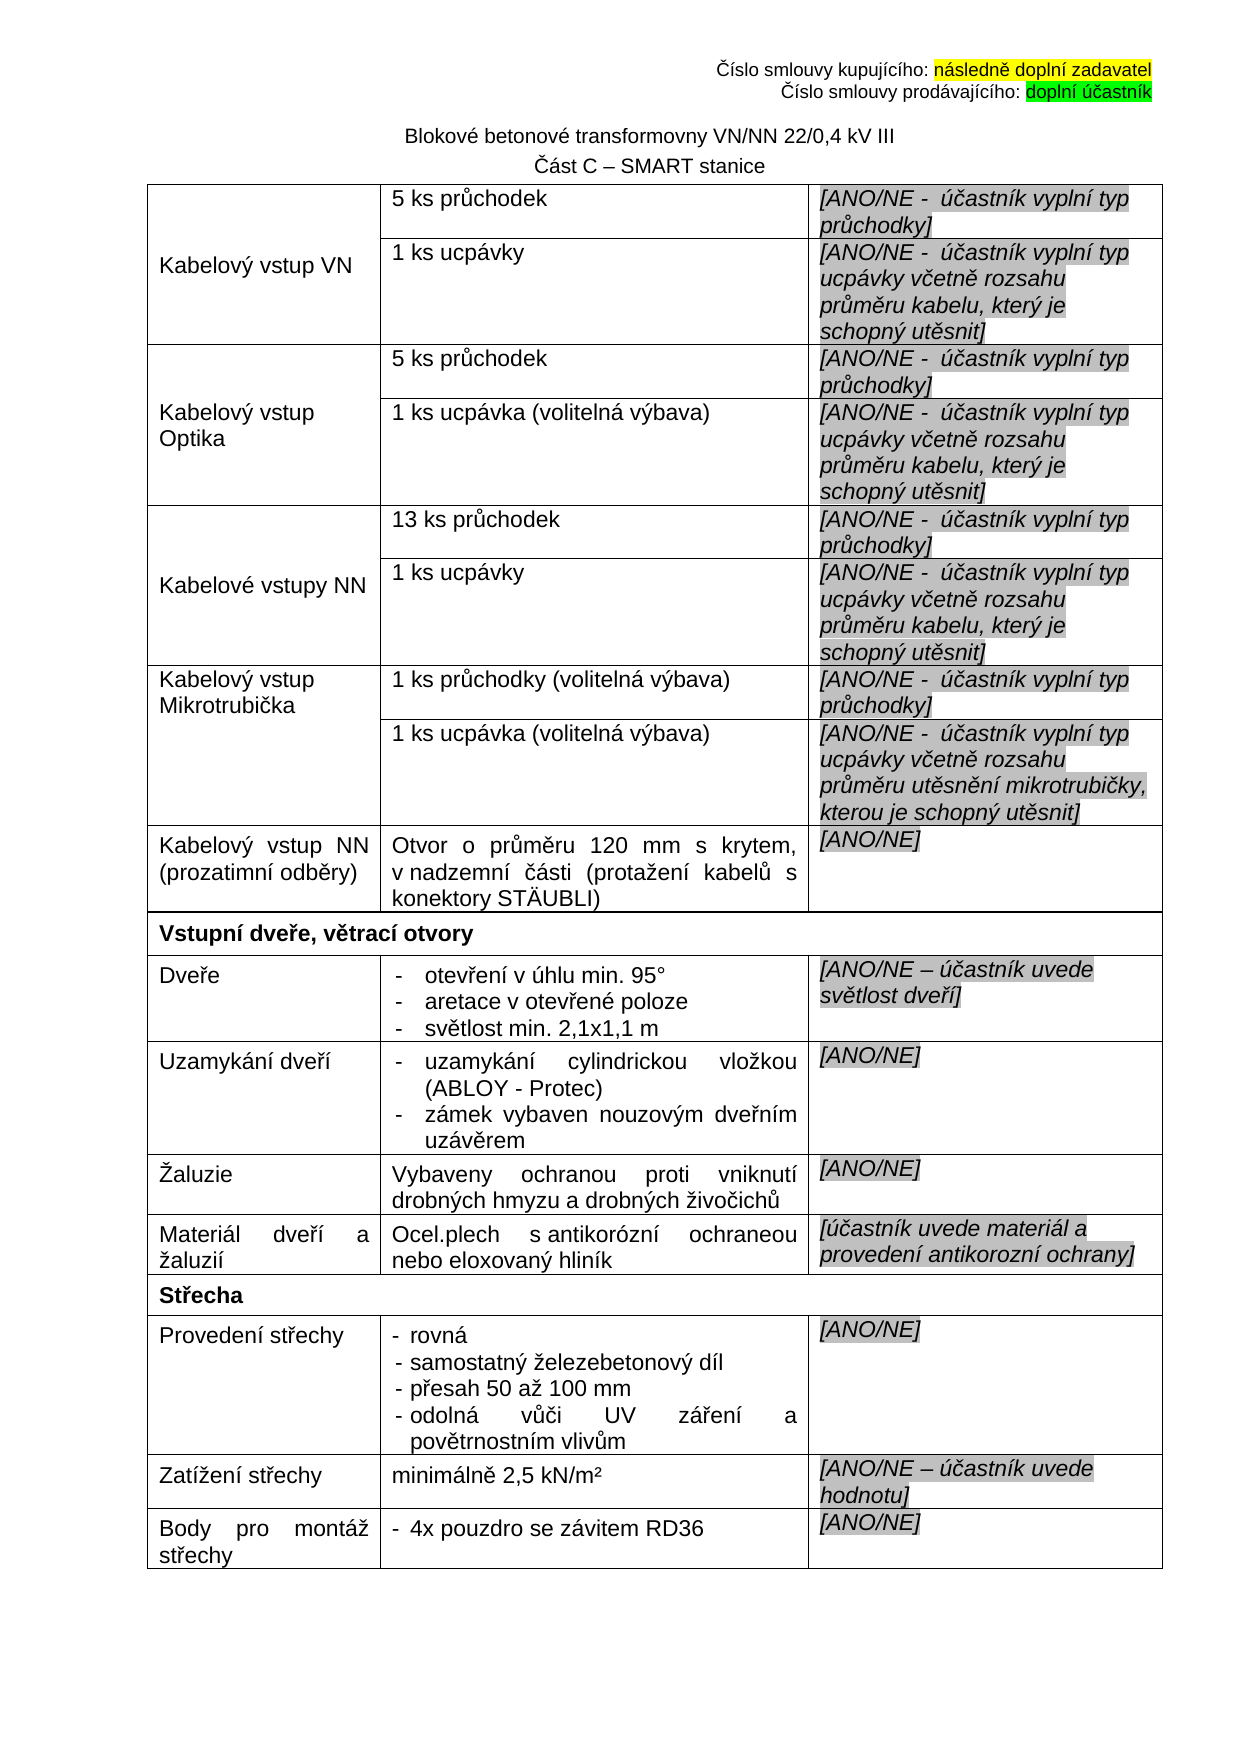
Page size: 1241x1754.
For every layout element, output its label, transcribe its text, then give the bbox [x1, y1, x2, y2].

table_cell [ANO/NE - účastník vyplní typ průchodky] [932, 185, 1162, 238]
table_cell [ANO/NE - účastník vyplní typ průchodky] [932, 506, 1162, 558]
table_cell Kabelový vstup VN [148, 185, 380, 344]
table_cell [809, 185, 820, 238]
table_cell 5 ks průchodek [381, 185, 808, 238]
table_cell [ANO/NE - účastník vyplní typ průchodky] [932, 666, 1162, 718]
table_cell uzamykání cylindrickou vložkou (ABLOY - Protec) zámek vybaven nouzovým dveřním uzávěrem [381, 1042, 808, 1153]
table_cell Střecha [148, 1275, 1162, 1315]
table_cell Ocel.plech s antikorózní ochraneou nebo eloxovaný hliník [381, 1215, 808, 1273]
table_cell Materiál dveří a žaluzií [148, 1215, 380, 1273]
table_cell Vybaveny ochranou proti vniknutí drobných hmyzu a drobných živočichů [381, 1155, 808, 1213]
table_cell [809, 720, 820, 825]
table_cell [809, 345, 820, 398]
table_cell Uzamykání dveří [148, 1042, 380, 1153]
table_cell [ANO/NE] [809, 1042, 1162, 1153]
table_cell [ANO/NE - účastník vyplní typ ucpávky včetně rozsahu průměru kabelu, který je schopný utěsnit] [985, 399, 1162, 504]
table_cell Body pro montáž střechy [148, 1509, 380, 1568]
table_cell 1 ks ucpávka (volitelná výbava) [381, 720, 808, 825]
table_cell 13 ks průchodek [381, 506, 808, 558]
table_cell minimálně 2,5 kN/m² [381, 1455, 808, 1508]
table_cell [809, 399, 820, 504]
table_cell Kabelový vstup Mikrotrubička [148, 666, 380, 825]
table_cell Vstupní dveře, větrací otvory [148, 913, 1162, 954]
table_cell Dveře [148, 956, 380, 1041]
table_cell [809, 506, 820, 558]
table_cell 1 ks ucpávky [381, 239, 808, 344]
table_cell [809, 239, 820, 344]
table_cell rovná samostatný železebetonový díl přesah 50 až 100 mm odolná vůči UV záření a povětrnostním vlivům [381, 1316, 808, 1454]
table_cell 1 ks průchodky (volitelná výbava) [381, 666, 808, 718]
table_cell 4x pouzdro se závitem RD36 [381, 1509, 808, 1568]
table_cell [ANO/NE - účastník vyplní typ ucpávky včetně rozsahu průměru kabelu, který je schopný utěsnit] [985, 239, 1162, 344]
table_cell [ANO/NE] [809, 826, 1162, 911]
table_cell [ANO/NE - účastník vyplní typ průchodky] [932, 345, 1162, 398]
table_cell [ANO/NE] [809, 1155, 1162, 1213]
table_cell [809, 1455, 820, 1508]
table_cell Zatížení střechy [148, 1455, 380, 1508]
table_cell [ANO/NE] [809, 1509, 1162, 1568]
table_cell [ANO/NE - účastník vyplní typ ucpávky včetně rozsahu průměru utěsnění mikrotrubičky, kterou je schopný utěsnit] [1066, 720, 1162, 825]
table_cell Kabelový vstup Optika [148, 345, 380, 504]
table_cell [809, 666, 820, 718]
table_cell Kabelový vstup NN (prozatimní odběry) [148, 826, 380, 911]
table_cell [ANO/NE] [809, 1316, 1162, 1454]
table_cell otevření v úhlu min. 95° aretace v otevřené poloze světlost min. 2,1x1,1 m [381, 956, 808, 1041]
table_cell [ANO/NE – účastník uvede světlost dveří] [809, 956, 1162, 1041]
table_cell Kabelové vstupy NN [148, 506, 380, 665]
table_cell 5 ks průchodek [381, 345, 808, 398]
table_cell [účastník uvede materiál a provedení antikorozní ochrany] [809, 1215, 1162, 1273]
table_cell 1 ks ucpávky [381, 559, 808, 665]
table_cell Otvor o průměru 120 mm s krytem, v nadzemní části (protažení kabelů s konektory STÄUBLI) [381, 826, 808, 911]
table_cell 1 ks ucpávka (volitelná výbava) [381, 399, 808, 504]
table_cell Žaluzie [148, 1155, 380, 1213]
table_cell Provedení střechy [148, 1316, 380, 1454]
table_cell [ANO/NE – účastník uvede hodnotu] [909, 1455, 1162, 1508]
table_cell [ANO/NE - účastník vyplní typ ucpávky včetně rozsahu průměru kabelu, který je schopný utěsnit] [809, 559, 1162, 665]
